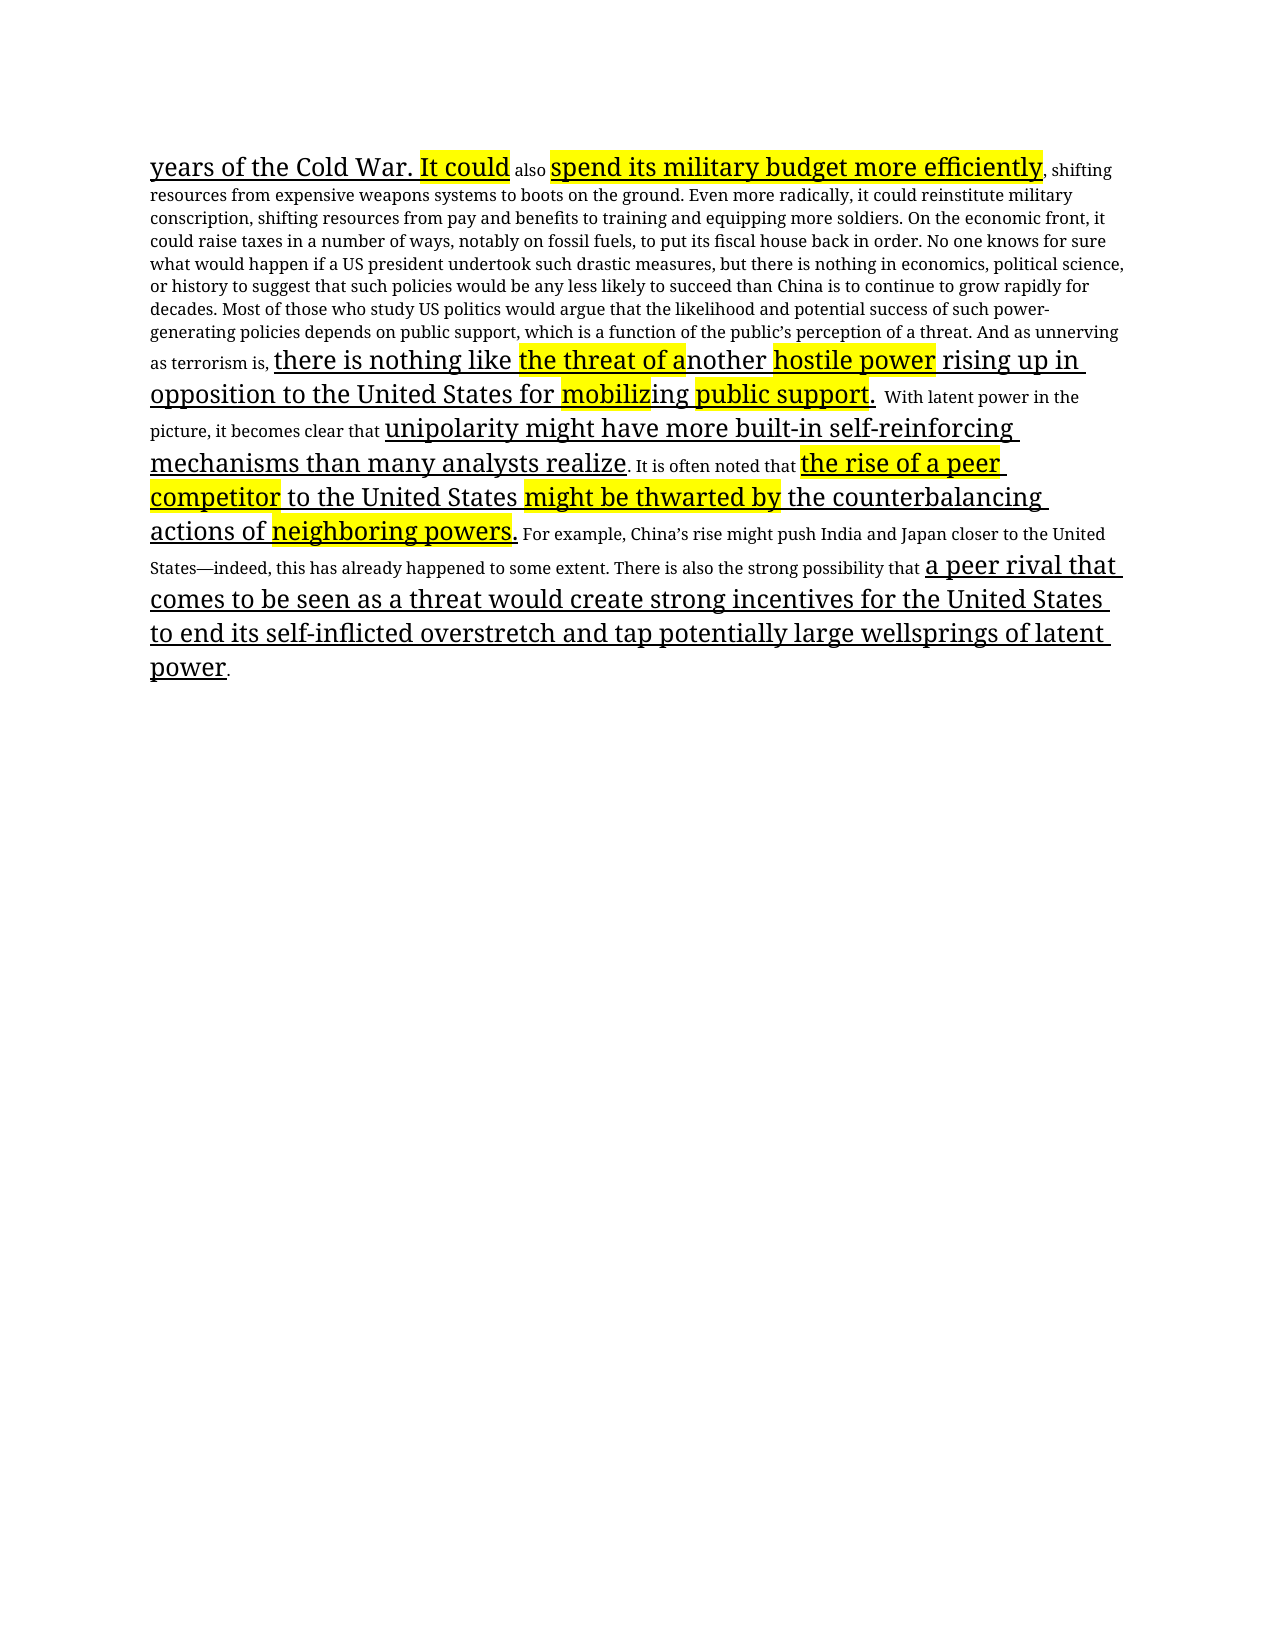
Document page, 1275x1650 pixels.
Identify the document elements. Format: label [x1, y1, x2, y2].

text [150, 150, 1125, 684]
